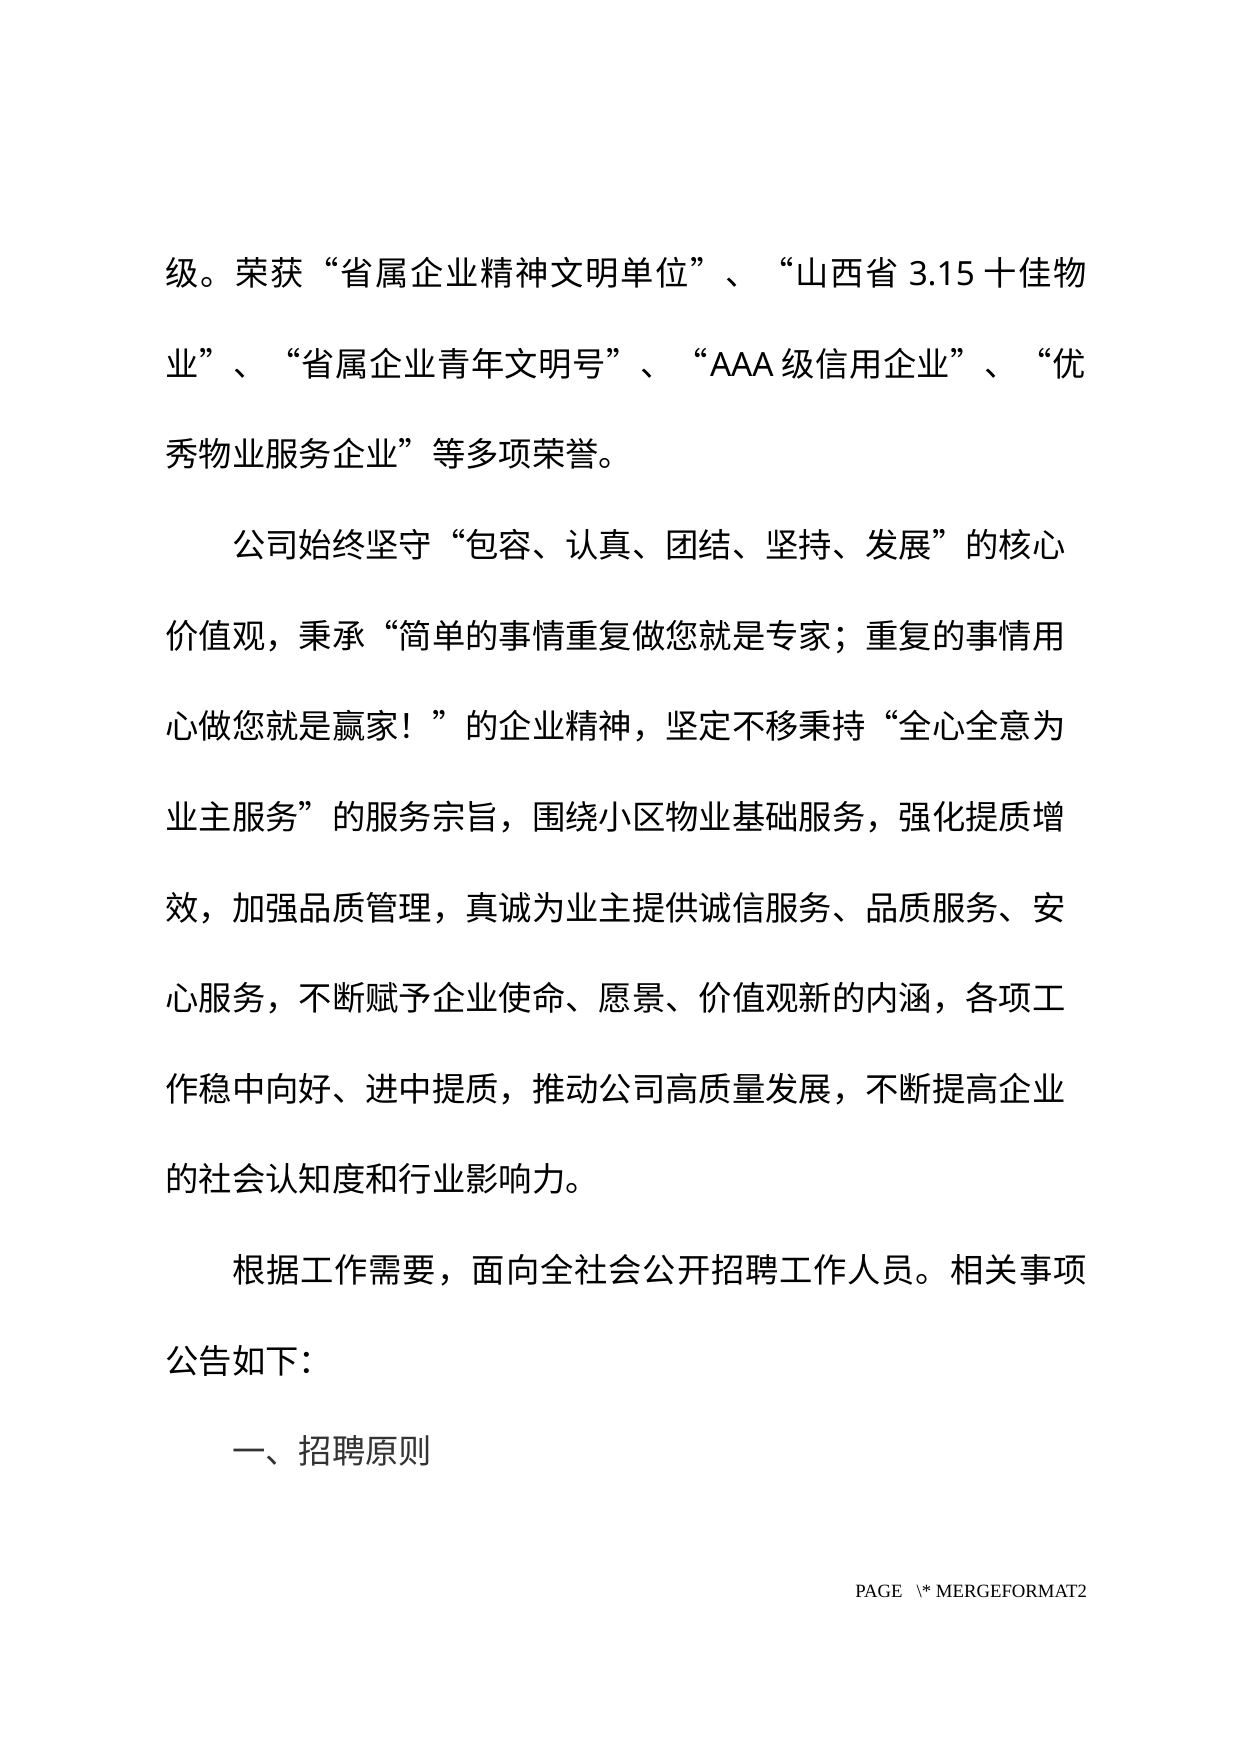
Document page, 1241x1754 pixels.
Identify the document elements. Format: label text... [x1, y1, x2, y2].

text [165, 226, 1087, 498]
text 一、招聘原则 [165, 1404, 1087, 1494]
text 公司始终坚守“包容、认真、团结、坚持、发展”的核心价值观，秉承“简单的事情重复做您就是专家；重复的事情用心做您就是赢家！”的企业精神，坚定不移秉持“全心全意为业主服务”的服务宗旨，围绕小区物业基础服务，强化提质增效，加强品质管理，真诚为业主提供诚信服务、品质服务、安心服务，不断赋予企业使命、愿景、价值观新的内涵，各项工作稳中向好、进中提质，推动公司高质量发展，不断提高企业的社会认知度和行业影响力。 [165, 498, 1087, 1223]
text 根据工作需要，面向全社会公开招聘工作人员。相关事项公告如下： [165, 1223, 1087, 1404]
